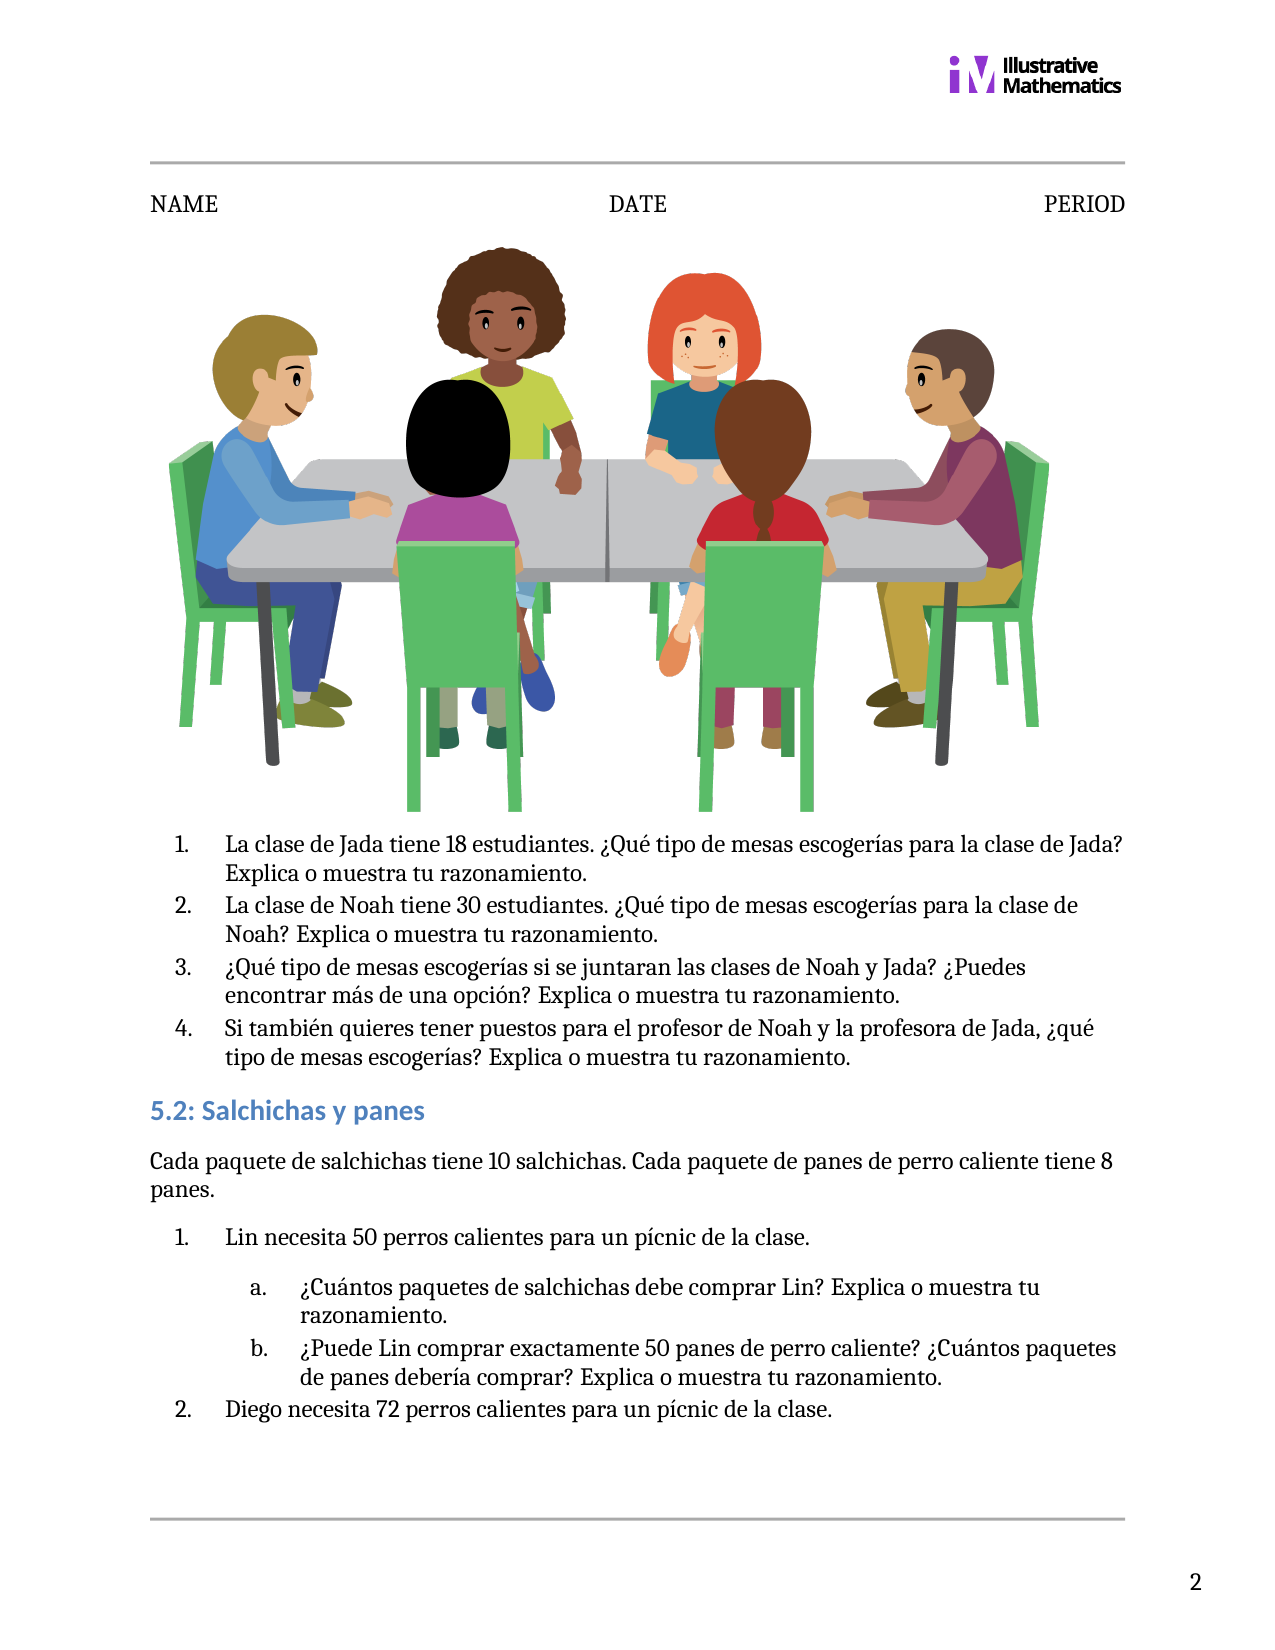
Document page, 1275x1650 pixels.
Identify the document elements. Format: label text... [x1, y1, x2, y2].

list Si también quieres tener puestos para el profesor de Noah y la profesora de Jada, ¿qué tipo de mesas escogerías? Explica o muestra tu razonamiento. [175, 1014, 1125, 1071]
picture [168, 247, 1050, 812]
list ¿Puede Lin comprar exactamente 50 panes de perro caliente? ¿Cuántos paquetes de panes debería comprar? Explica o muestra tu razonamiento. [250, 1334, 1125, 1391]
list ¿Qué tipo de mesas escogerías si se juntaran las clases de Noah y Jada? ¿Puedes encontrar más de una opción? Explica o muestra tu razonamiento. [175, 953, 1125, 1010]
text Cada paquete de salchichas tiene 10 salchichas. Cada paquete de panes de perro caliente tiene 8 panes. [150, 1147, 1125, 1204]
list La clase de Jada tiene 18 estudiantes. ¿Qué tipo de mesas escogerías para la clase de Jada? Explica o muestra tu razonamiento. [175, 830, 1125, 888]
picture [949, 55, 1121, 93]
list Lin necesita 50 perros calientes para un pícnic de la clase. [175, 1223, 1125, 1252]
list La clase de Noah tiene 30 estudiantes. ¿Qué tipo de mesas escogerías para la clase de Noah? Explica o muestra tu razonamiento. [175, 891, 1125, 949]
list Diego necesita 72 perros calientes para un pícnic de la clase. [175, 1395, 1125, 1424]
subtitle 5.2: Salchichas y panes [150, 1092, 1125, 1128]
list ¿Cuántos paquetes de salchichas debe comprar Lin? Explica o muestra tu razonamiento. [250, 1272, 1125, 1330]
